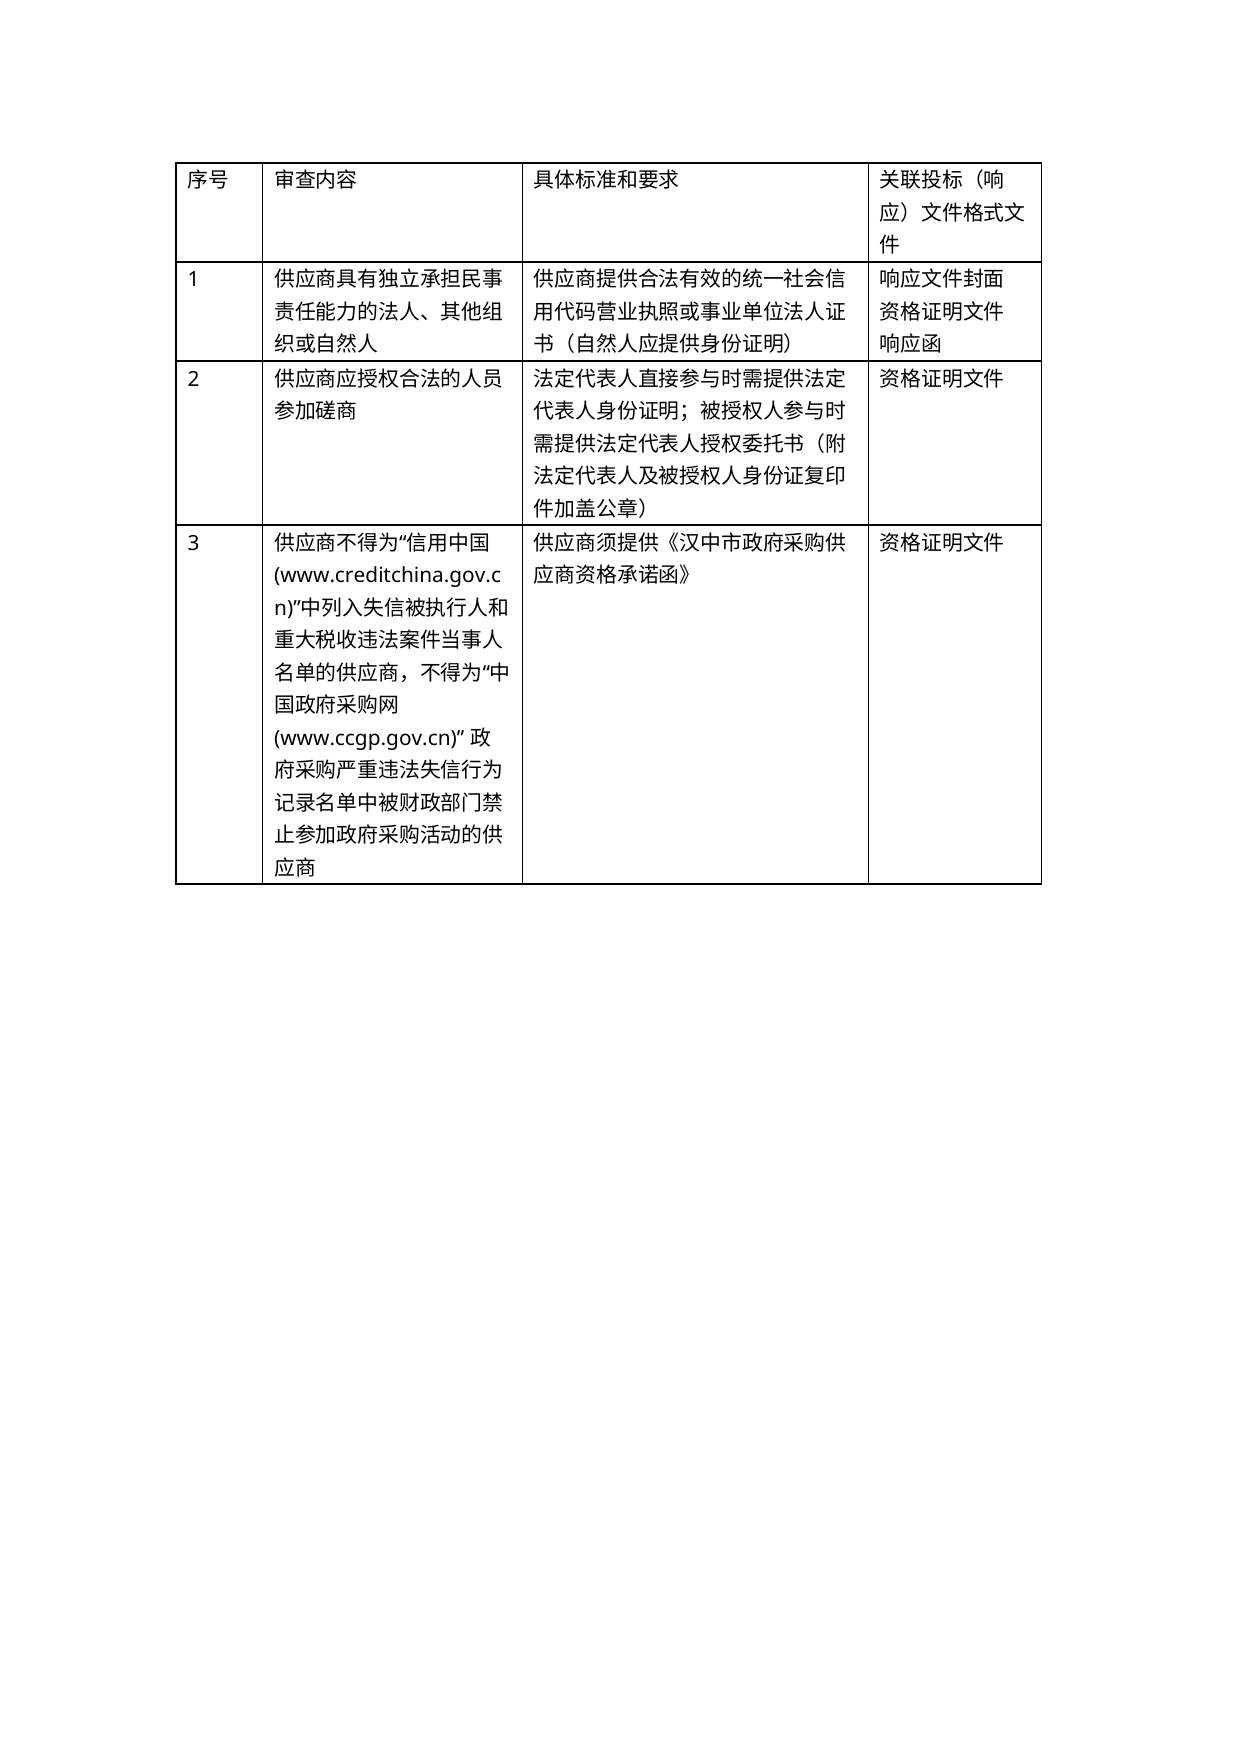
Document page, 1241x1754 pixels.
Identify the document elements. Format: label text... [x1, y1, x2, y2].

table_cell 响应文件封面 资格证明文件 响应函 [869, 263, 1041, 360]
table_header 具体标准和要求 [523, 164, 868, 261]
table_cell 3 [177, 526, 262, 883]
table_header 序号 [177, 164, 262, 261]
table_cell 资格证明文件 [869, 362, 1041, 524]
table_cell 2 [177, 362, 262, 524]
table_header 关联投标（响应）文件格式文件 [869, 164, 1041, 261]
table_header 审查内容 [263, 164, 522, 261]
table_cell 资格证明文件 [869, 526, 1041, 883]
table_cell 供应商不得为“信用中国(www.creditchina.gov.cn)”中列入失信被执行人和重大税收违法案件当事人名单的供应商，不得为“中国政府采购网(www.ccgp.gov.cn)” 政府采购严重违法失信行为记录名单中被财政部门禁止参加政府采购活动的供应商 [263, 526, 522, 883]
table_cell 供应商须提供《汉中市政府采购供应商资格承诺函》 [523, 526, 868, 883]
table_cell 1 [177, 263, 262, 360]
table_cell 供应商应授权合法的人员参加磋商 [263, 362, 522, 524]
table_cell 供应商具有独立承担民事责任能力的法人、其他组织或自然人 [263, 263, 522, 360]
table_cell 供应商提供合法有效的统一社会信用代码营业执照或事业单位法人证书（自然人应提供身份证明） [523, 263, 868, 360]
table_cell 法定代表人直接参与时需提供法定代表人身份证明；被授权人参与时需提供法定代表人授权委托书（附法定代表人及被授权人身份证复印件加盖公章） [523, 362, 868, 524]
